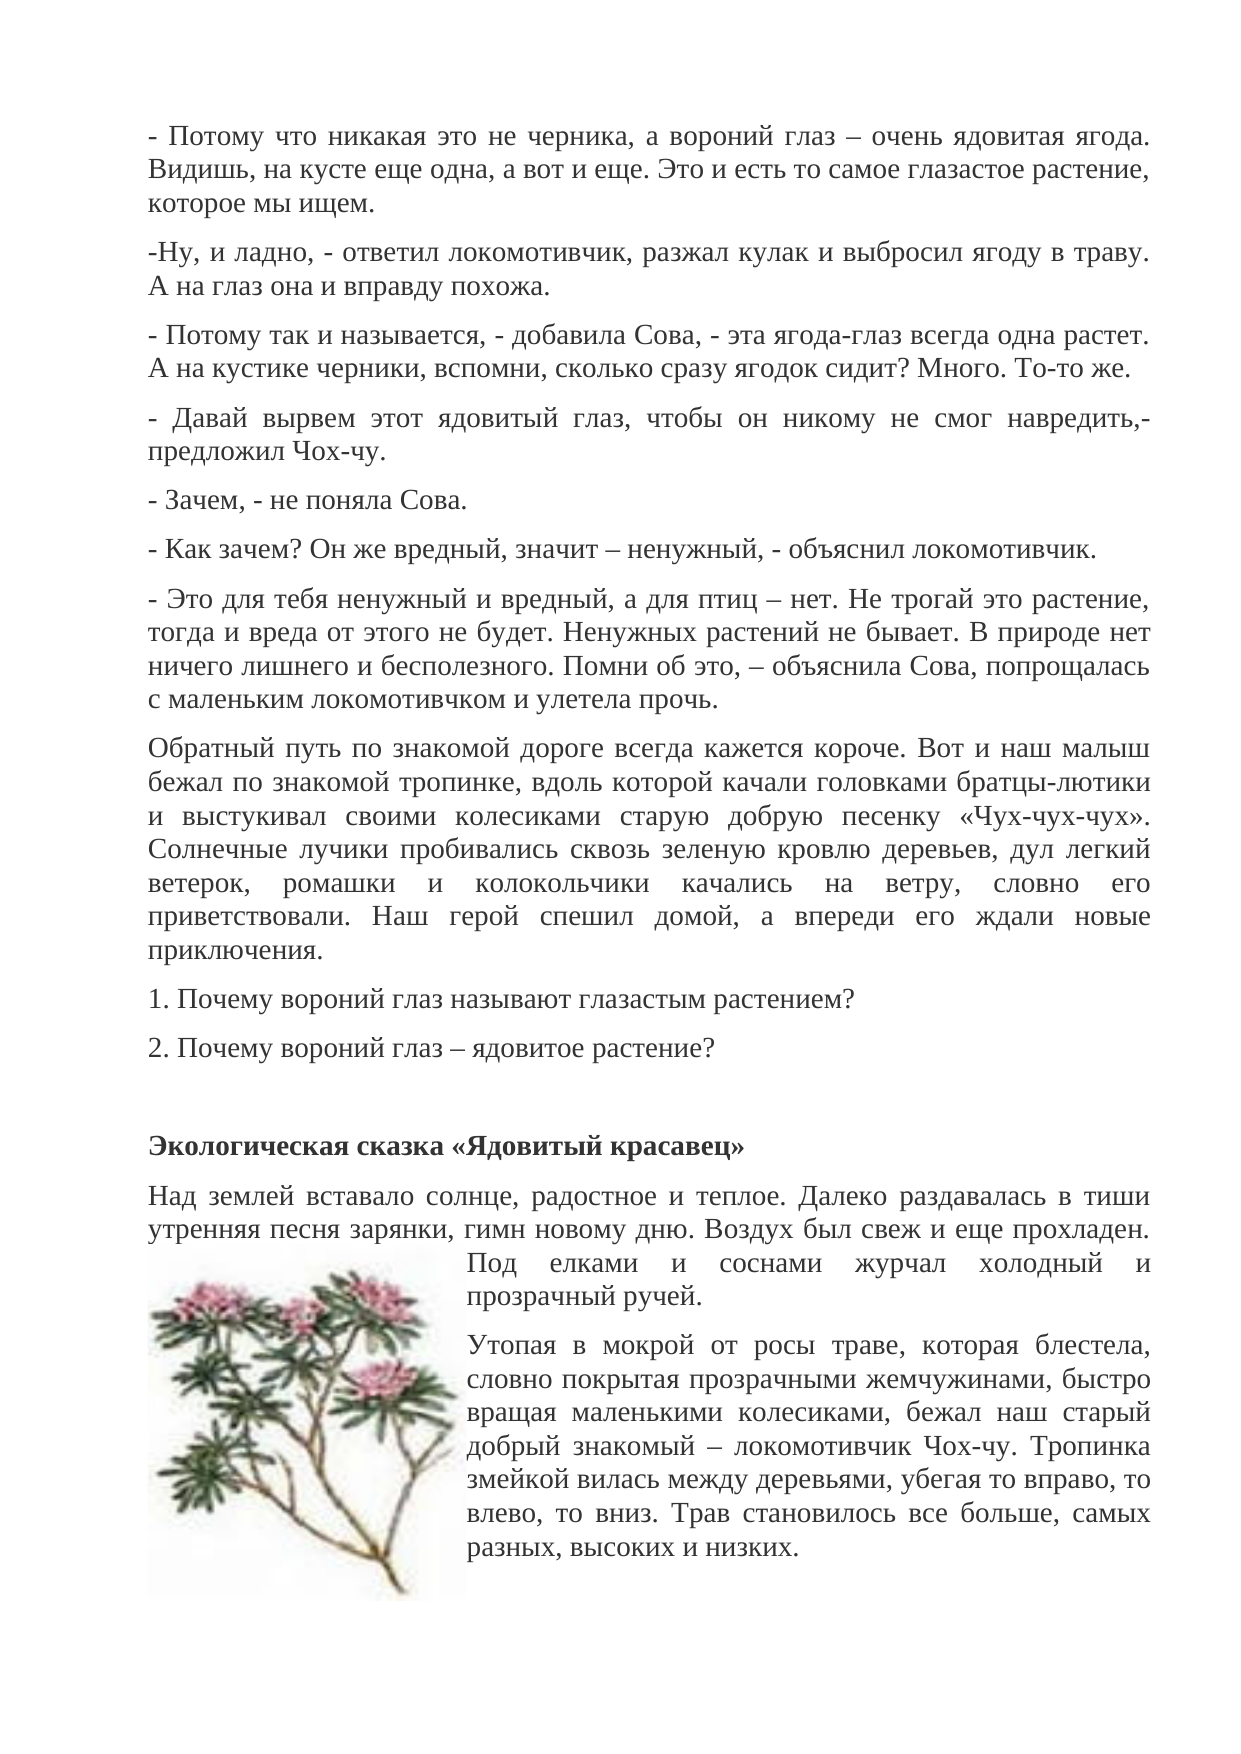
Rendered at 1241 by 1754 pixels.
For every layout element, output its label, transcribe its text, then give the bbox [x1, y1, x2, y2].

text Экологическая сказка «Ядовитый красавец» [148, 1128, 1152, 1162]
text - Зачем, - не поняла Сова. [148, 482, 1152, 516]
text - Это для тебя ненужный и вредный, а для птиц – нет. Не трогай это растение, тогда и вреда от этого не будет. Ненужных растений не бывает. В природе нет ничего лишнего и бесполезного. Помни об это, – объяснила Сова, попрощалась с маленьким локомотивчком и улетела прочь. [148, 581, 1152, 715]
text Утопая в мокрой от росы траве, которая блестела, словно покрытая прозрачными жемчужинами, быстро вращая маленькими колесиками, бежал наш старый добрый знакомый – локомотивчик Чох-чу. Тропинка змейкой вилась между деревьями, убегая то вправо, то влево, то вниз. Трав становилось все больше, самых разных, высоких и низких. [467, 1327, 1152, 1562]
text 1. Почему вороний глаз называют глазастым растением? [148, 981, 1152, 1014]
text - Потому так и называется, - добавила Сова, - эта ягода-глаз всегда одна растет. А на кустике черники, вспомни, сколько сразу ягодок сидит? Много. То-то же. [148, 317, 1152, 384]
picture [147, 1244, 467, 1601]
text - Как зачем? Он же вредный, значит – ненужный, - объяснил локомотивчик. [148, 532, 1152, 565]
text -Ну, и ладно, - ответил локомотивчик, разжал кулак и выбросил ягоду в траву. А на глаз она и вправду похожа. [148, 234, 1152, 301]
text - Потому что никакая это не черника, а вороний глаз – очень ядовитая ягода. Видишь, на кусте еще одна, а вот и еще. Это и есть то самое глазастое растение, которое мы ищем. [148, 118, 1152, 219]
text Обратный путь по знакомой дороге всегда кажется короче. Вот и наш малыш бежал по знакомой тропинке, вдоль которой качали головками братцы-лютики и выстукивал своими колесиками старую добрую песенку «Чух-чух-чух». Солнечные лучики пробивались сквозь зеленую кровлю деревьев, дул легкий ветерок, ромашки и колокольчики качались на ветру, словно его приветствовали. Наш герой спешил домой, а впереди его ждали новые приключения. [148, 731, 1152, 965]
text - Давай вырвем этот ядовитый глаз, чтобы он никому не смог навредить,-предложил Чох-чу. [148, 400, 1152, 467]
text Над землей вставало солнце, радостное и теплое. Далеко раздавалась в тиши утренняя песня зарянки, гимн новому дню. Воздух был свеж и еще прохладен. Под елками и соснами журчал холодный и прозрачный ручей. [148, 1178, 1152, 1312]
text 2. Почему вороний глаз – ядовитое растение? [148, 1030, 1152, 1064]
